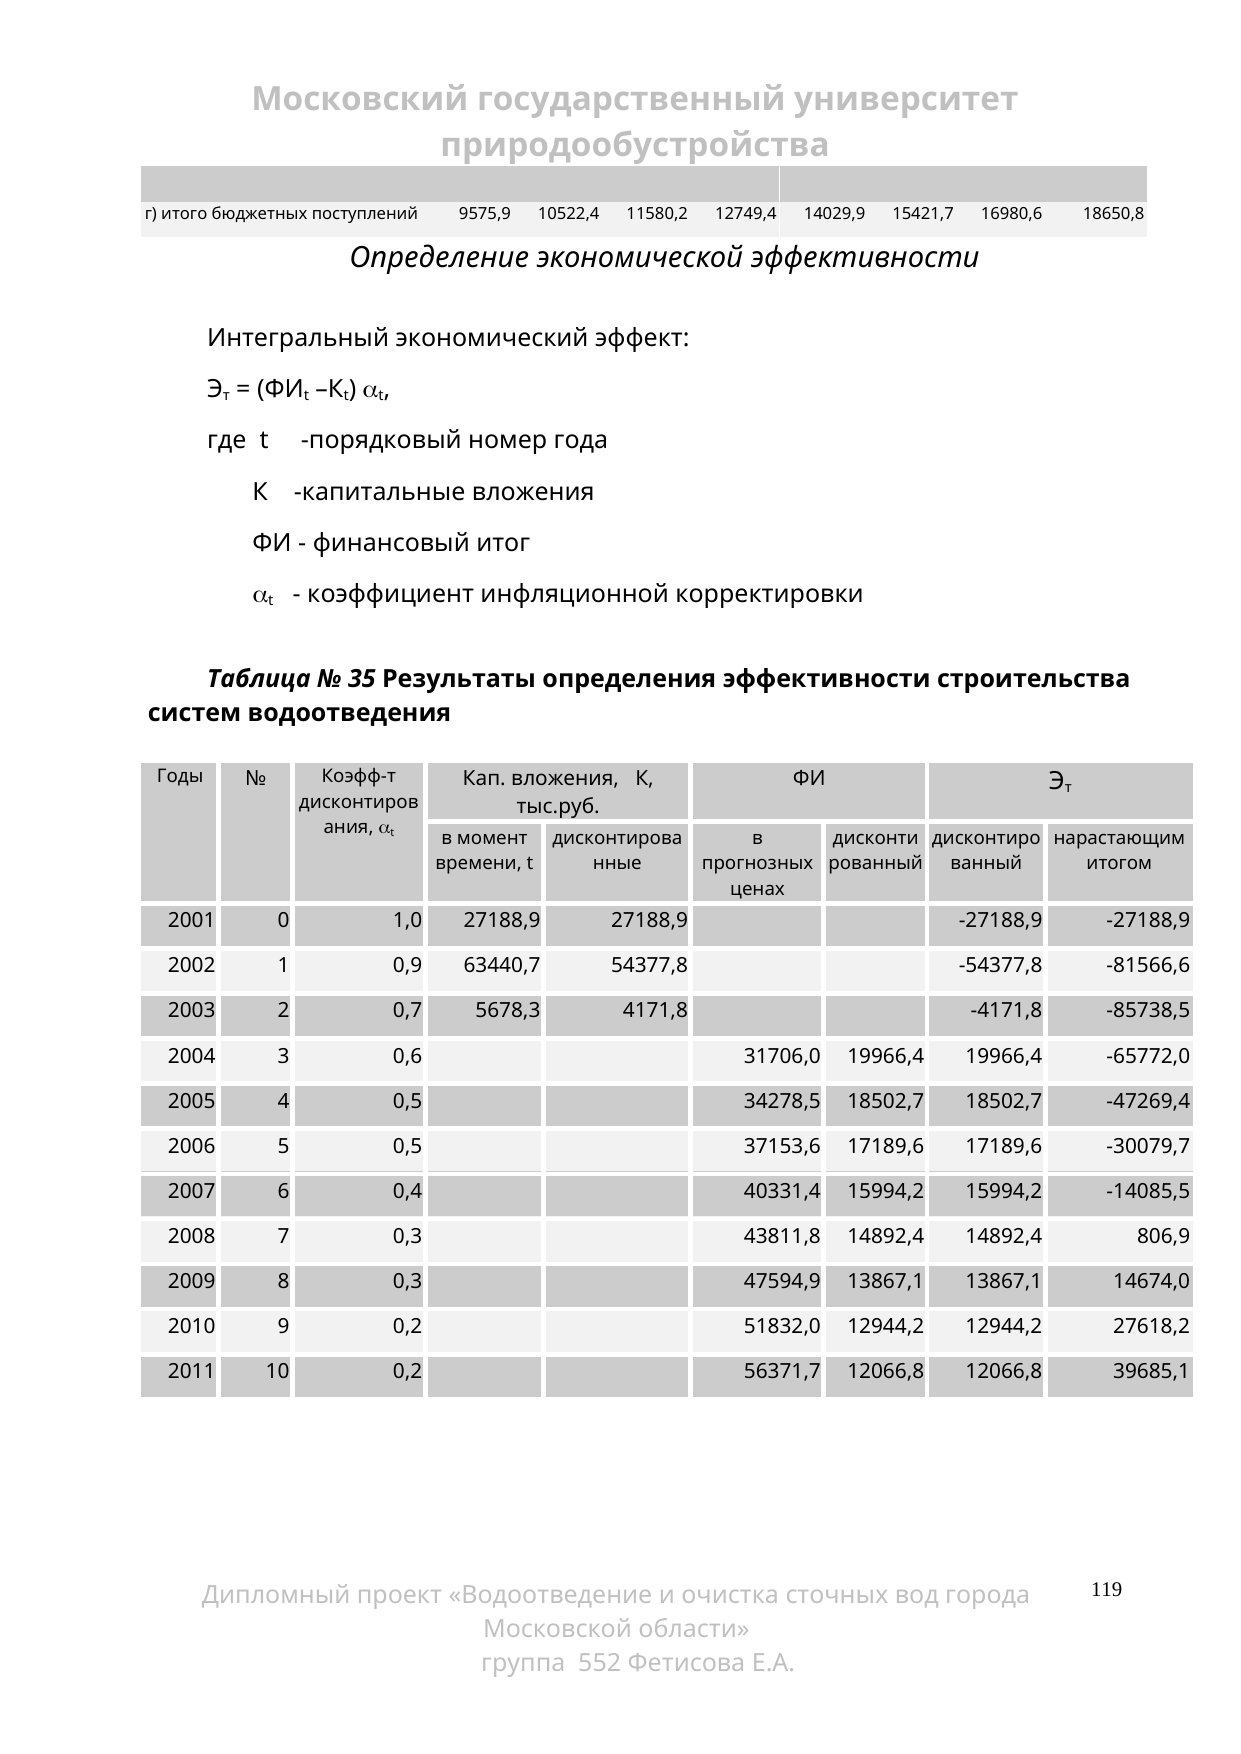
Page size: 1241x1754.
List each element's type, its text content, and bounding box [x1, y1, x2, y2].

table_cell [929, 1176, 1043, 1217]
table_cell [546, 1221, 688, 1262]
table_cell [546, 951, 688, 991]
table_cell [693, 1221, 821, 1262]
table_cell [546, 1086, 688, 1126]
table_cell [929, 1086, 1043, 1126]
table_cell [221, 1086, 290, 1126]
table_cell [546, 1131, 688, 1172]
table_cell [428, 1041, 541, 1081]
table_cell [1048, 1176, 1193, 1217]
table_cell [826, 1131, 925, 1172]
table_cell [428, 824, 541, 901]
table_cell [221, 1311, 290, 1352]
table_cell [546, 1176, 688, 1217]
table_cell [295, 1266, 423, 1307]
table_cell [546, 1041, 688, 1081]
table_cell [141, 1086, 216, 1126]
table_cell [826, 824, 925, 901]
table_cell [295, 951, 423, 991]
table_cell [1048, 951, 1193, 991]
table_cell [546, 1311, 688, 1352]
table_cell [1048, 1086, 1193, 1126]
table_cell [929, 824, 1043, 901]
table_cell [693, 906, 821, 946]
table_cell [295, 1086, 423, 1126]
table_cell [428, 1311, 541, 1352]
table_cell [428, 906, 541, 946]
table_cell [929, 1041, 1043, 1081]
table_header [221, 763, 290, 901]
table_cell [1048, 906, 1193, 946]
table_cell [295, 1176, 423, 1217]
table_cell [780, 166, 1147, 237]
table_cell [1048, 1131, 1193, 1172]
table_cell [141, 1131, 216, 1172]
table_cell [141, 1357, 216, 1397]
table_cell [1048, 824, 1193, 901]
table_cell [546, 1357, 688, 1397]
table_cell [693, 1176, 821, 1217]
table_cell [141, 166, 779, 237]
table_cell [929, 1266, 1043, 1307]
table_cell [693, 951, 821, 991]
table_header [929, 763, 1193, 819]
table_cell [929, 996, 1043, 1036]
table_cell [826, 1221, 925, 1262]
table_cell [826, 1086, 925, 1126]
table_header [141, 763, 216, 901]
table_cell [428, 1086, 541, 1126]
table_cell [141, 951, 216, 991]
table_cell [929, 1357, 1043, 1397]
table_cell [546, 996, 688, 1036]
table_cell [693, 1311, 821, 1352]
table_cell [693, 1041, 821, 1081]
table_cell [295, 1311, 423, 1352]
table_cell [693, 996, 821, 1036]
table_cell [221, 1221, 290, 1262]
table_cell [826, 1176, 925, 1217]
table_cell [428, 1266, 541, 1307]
text Эт = (ФИt –Кt) t, [148, 371, 1122, 405]
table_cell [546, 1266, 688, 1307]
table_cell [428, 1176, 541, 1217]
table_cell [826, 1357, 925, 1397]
text t - коэффициент инфляционной корректировки [148, 575, 1122, 609]
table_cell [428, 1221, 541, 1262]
text Таблица № 35 Результаты определения эффективности строительства систем водоотведения [148, 660, 1196, 728]
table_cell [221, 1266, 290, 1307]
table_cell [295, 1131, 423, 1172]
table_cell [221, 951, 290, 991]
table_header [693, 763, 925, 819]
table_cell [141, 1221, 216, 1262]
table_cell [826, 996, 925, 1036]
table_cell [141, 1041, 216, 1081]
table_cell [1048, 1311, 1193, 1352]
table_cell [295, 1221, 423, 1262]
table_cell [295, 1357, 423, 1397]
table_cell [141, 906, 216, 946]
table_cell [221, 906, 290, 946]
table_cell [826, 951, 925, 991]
subtitle Определение экономической эффективности [148, 237, 1122, 276]
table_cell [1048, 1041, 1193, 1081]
text ФИ - финансовый итог [148, 524, 1122, 558]
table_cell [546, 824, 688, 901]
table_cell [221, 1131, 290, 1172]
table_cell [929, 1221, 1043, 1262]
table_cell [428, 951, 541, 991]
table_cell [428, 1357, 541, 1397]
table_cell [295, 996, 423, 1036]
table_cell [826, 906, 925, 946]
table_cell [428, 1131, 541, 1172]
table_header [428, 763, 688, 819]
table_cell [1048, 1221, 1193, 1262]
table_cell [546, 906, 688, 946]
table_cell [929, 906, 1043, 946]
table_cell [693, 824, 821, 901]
text где t -порядковый номер года [148, 422, 1122, 456]
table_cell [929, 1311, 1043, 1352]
text К -капитальные вложения [148, 473, 1122, 507]
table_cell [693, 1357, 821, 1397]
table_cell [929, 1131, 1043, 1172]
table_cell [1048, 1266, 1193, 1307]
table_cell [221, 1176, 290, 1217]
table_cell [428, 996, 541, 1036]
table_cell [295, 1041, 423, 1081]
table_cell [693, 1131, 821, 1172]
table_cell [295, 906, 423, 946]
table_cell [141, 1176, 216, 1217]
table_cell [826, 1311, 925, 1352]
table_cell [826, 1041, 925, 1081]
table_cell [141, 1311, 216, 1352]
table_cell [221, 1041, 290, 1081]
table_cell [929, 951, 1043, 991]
text Интегральный экономический эффект: [148, 320, 1122, 354]
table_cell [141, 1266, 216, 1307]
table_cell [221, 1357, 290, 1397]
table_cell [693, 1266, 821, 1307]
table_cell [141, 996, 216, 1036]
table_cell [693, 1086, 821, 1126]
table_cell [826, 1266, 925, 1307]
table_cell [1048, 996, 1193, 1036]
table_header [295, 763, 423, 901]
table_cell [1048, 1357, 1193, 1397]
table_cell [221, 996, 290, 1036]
